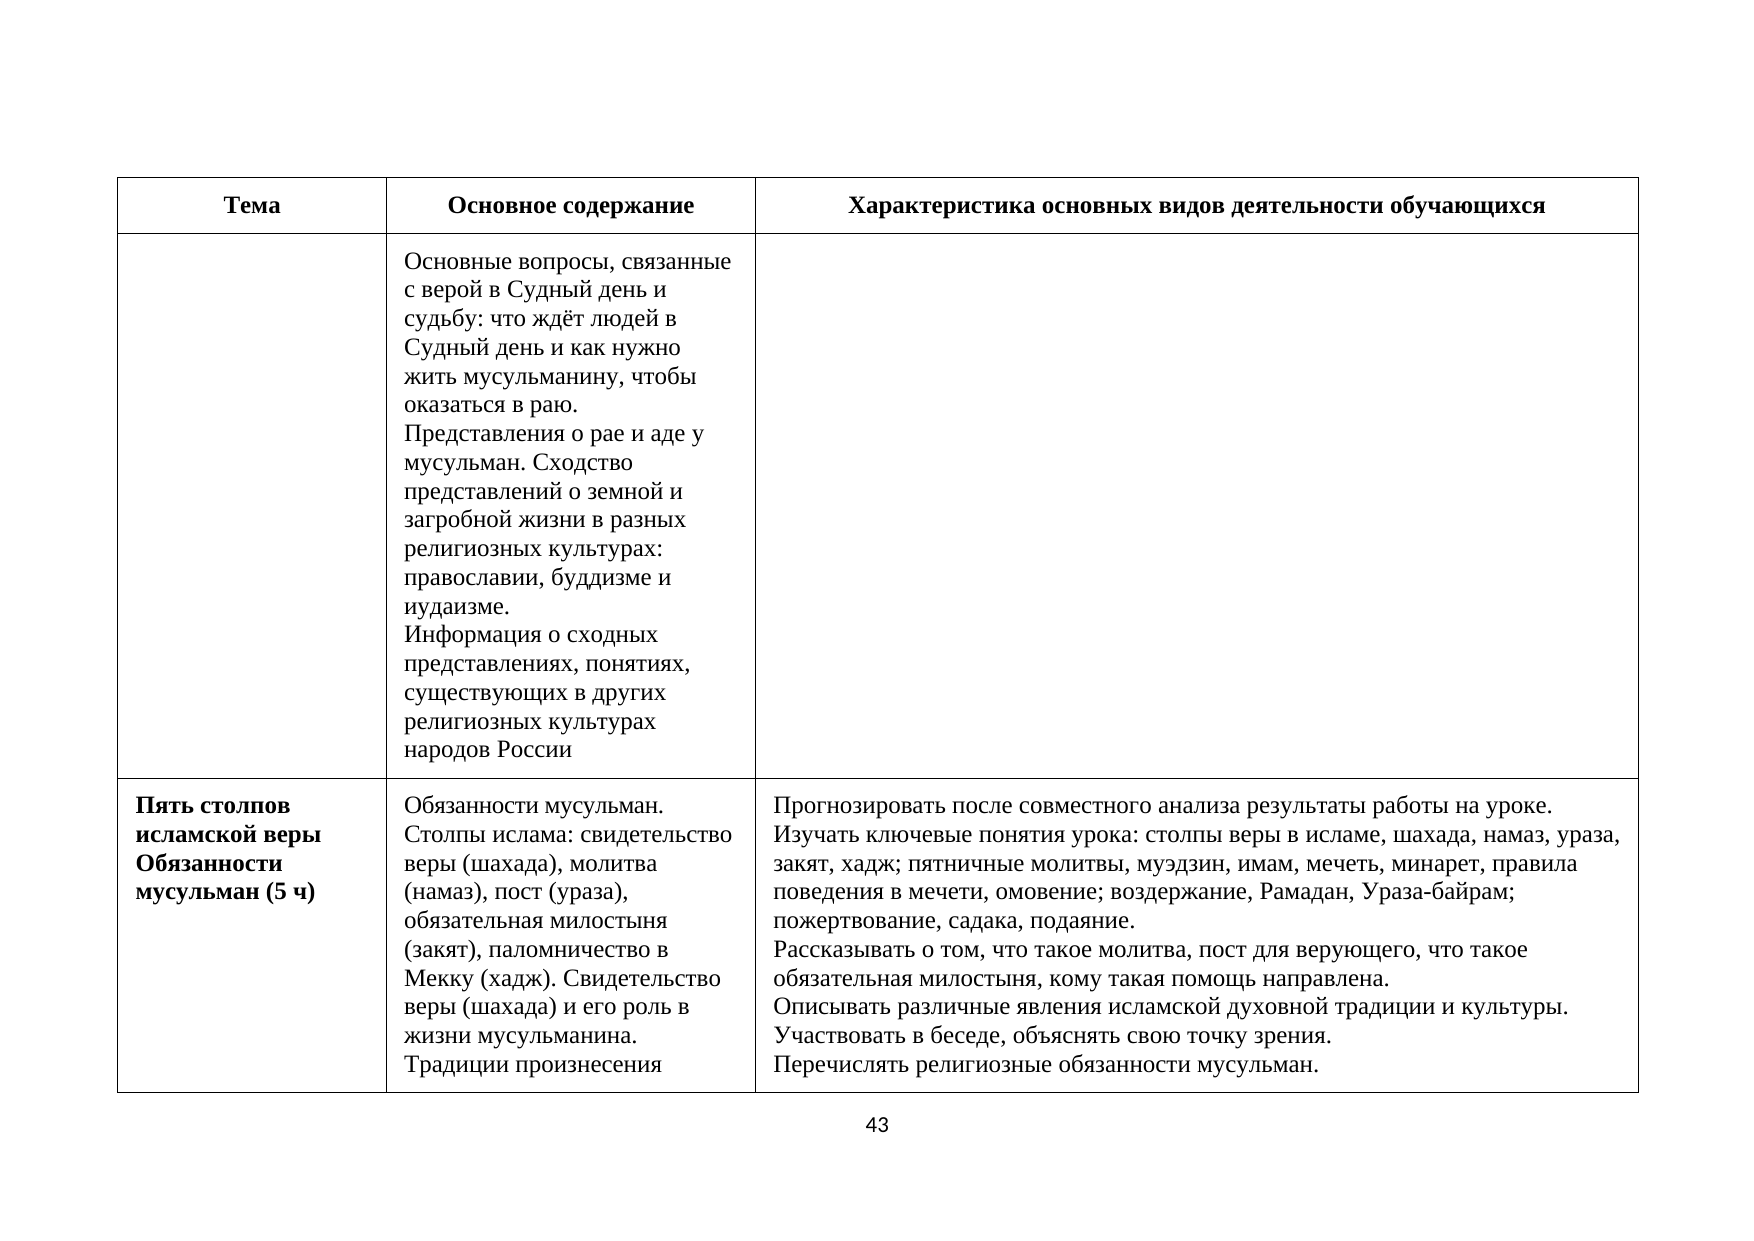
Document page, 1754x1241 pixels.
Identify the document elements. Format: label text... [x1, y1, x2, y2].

table_header Характеристика основных видов деятельности обучающихся [756, 178, 1638, 233]
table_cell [756, 234, 1638, 777]
table_header Тема [118, 178, 386, 233]
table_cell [118, 779, 386, 1092]
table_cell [756, 779, 1638, 1092]
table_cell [118, 234, 386, 777]
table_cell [387, 779, 755, 1092]
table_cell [387, 234, 755, 777]
table_header Основное содержание [387, 178, 755, 233]
